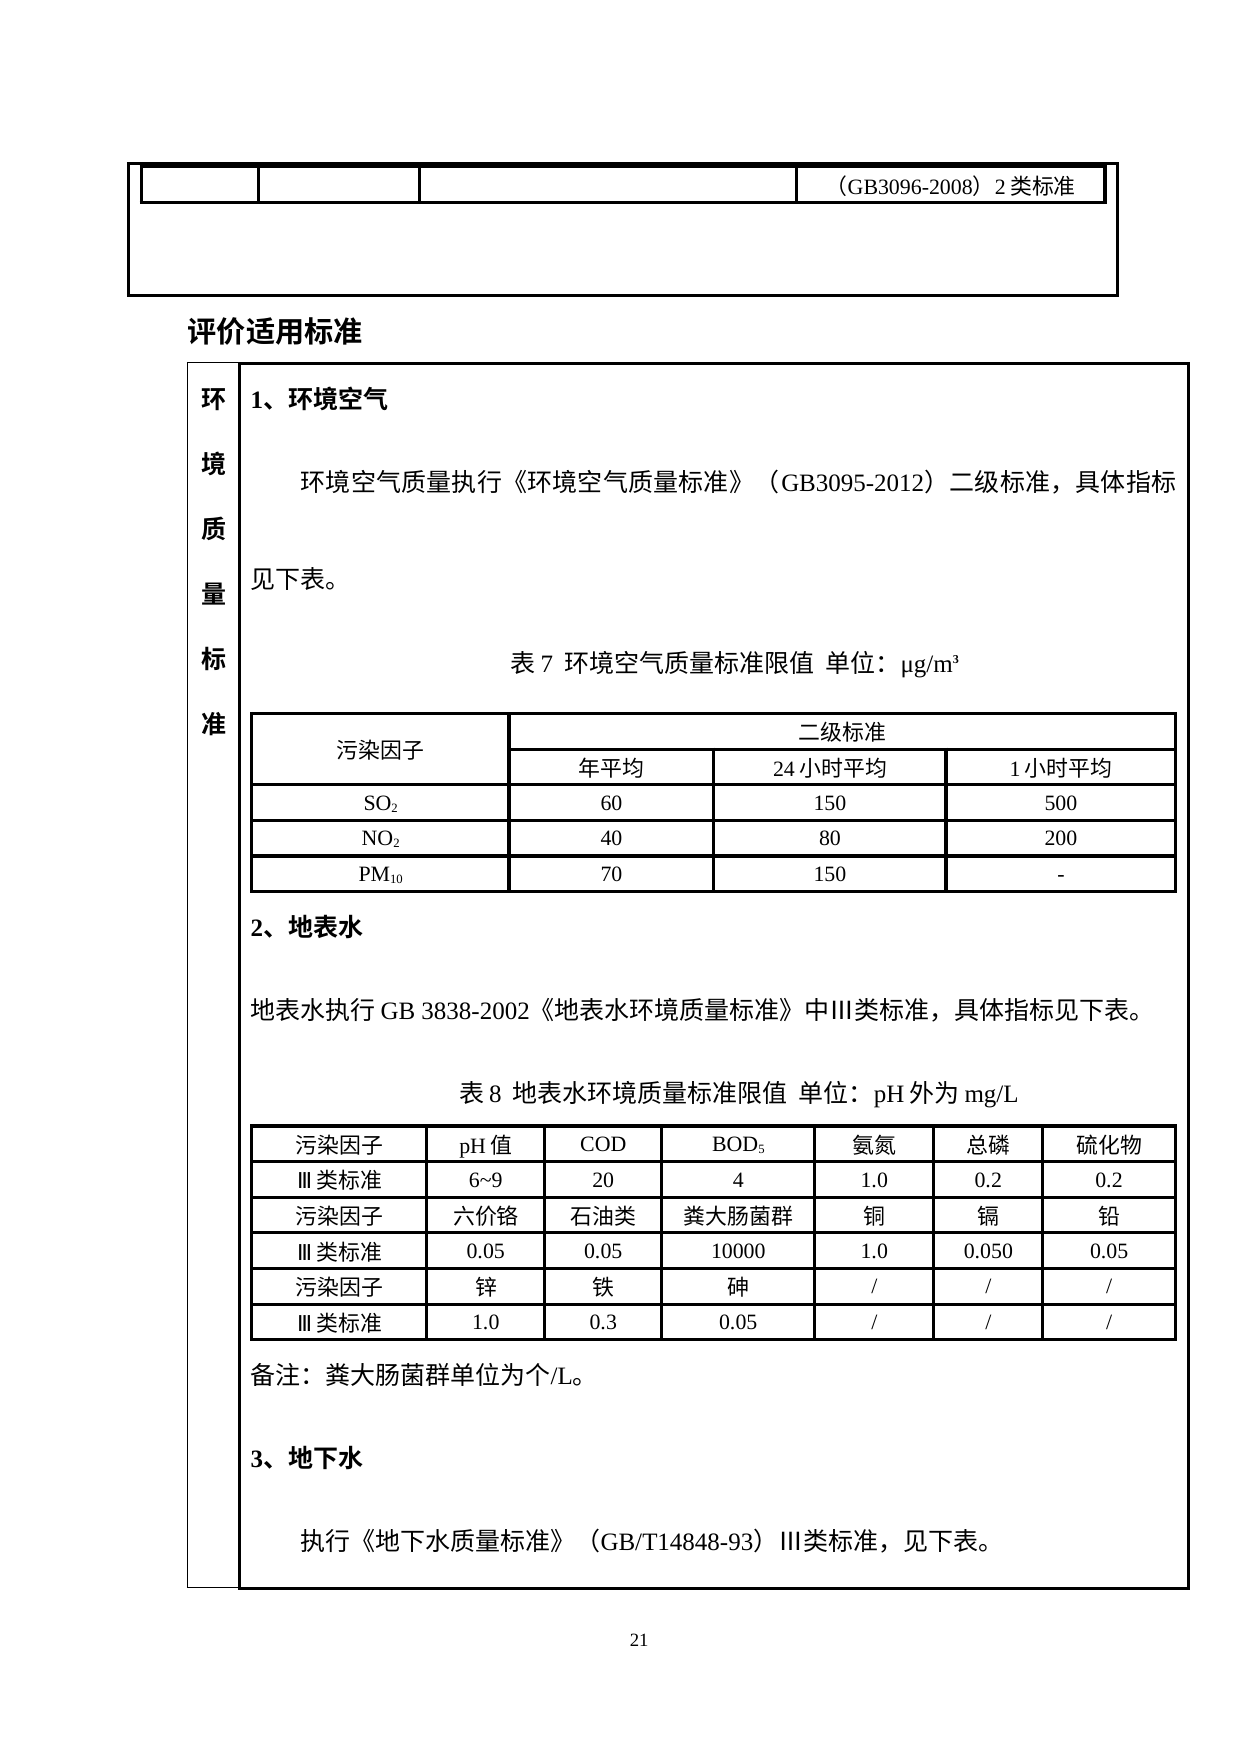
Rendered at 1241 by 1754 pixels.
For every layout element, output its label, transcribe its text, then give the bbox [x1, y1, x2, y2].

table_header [130, 165, 1116, 294]
table_header 环境质量标准 [188, 363, 238, 1587]
text 评价适用标准 [187, 297, 1053, 362]
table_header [241, 365, 1187, 1587]
